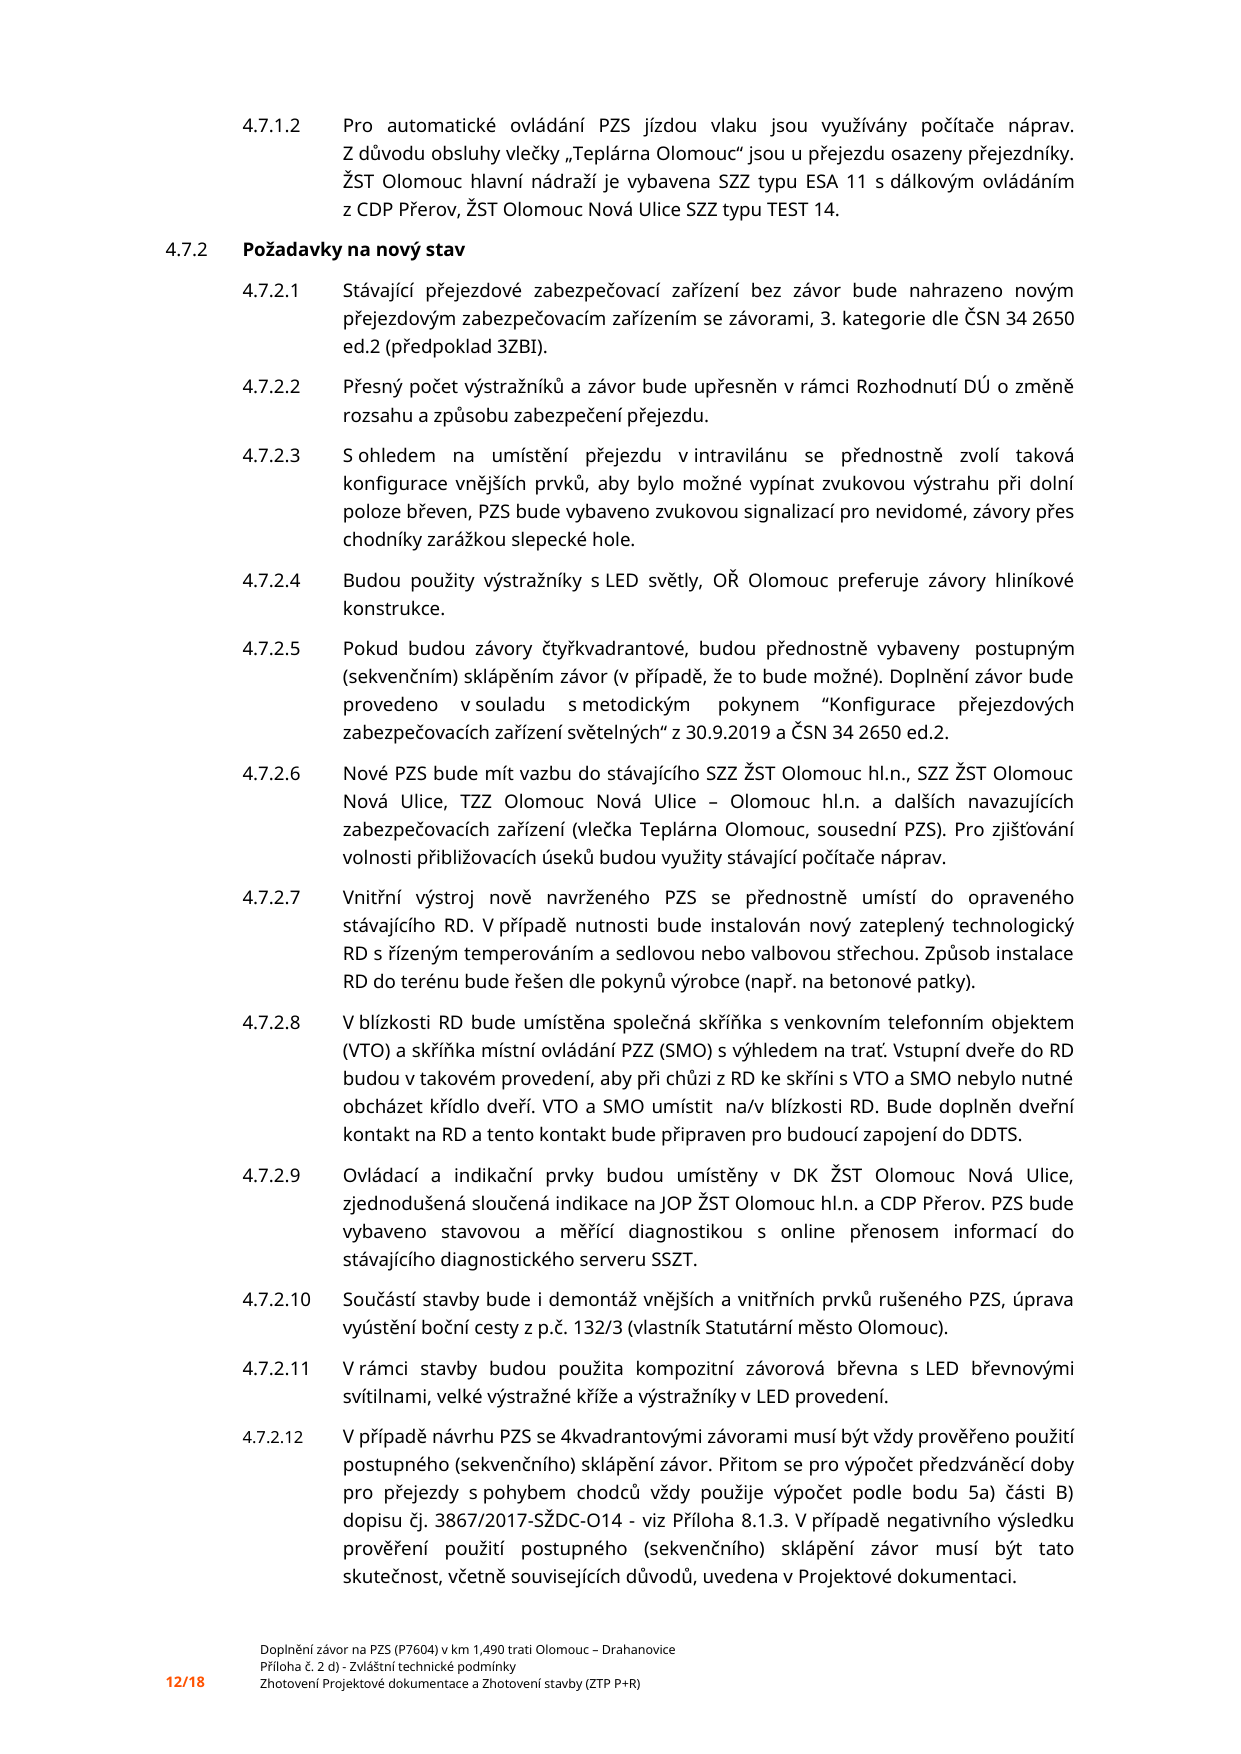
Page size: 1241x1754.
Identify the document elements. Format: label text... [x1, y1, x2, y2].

text Požadavky na nový stav [165, 237, 1075, 262]
text Vnitřní výstroj nově navrženého PZS se přednostně umístí do opraveného stávajícího RD. V případě nutnosti bude instalován nový zateplený technologický RD s řízeným temperováním a sedlovou nebo valbovou střechou. Způsob instalace RD do terénu bude řešen dle pokynů výrobce (např. na betonové patky). [242, 885, 1075, 994]
text Součástí stavby bude i demontáž vnějších a vnitřních prvků rušeného PZS, úprava vyústění boční cesty z p.č. 132/3 (vlastník Statutární město Olomouc). [242, 1286, 1075, 1340]
text Ovládací a indikační prvky budou umístěny v DK ŽST Olomouc Nová Ulice, zjednodušená sloučená indikace na JOP ŽST Olomouc hl.n. a CDP Přerov. PZS bude vybaveno stavovou a měřící diagnostikou s online přenosem informací do stávajícího diagnostického serveru SSZT. [242, 1162, 1075, 1271]
text Pokud budou závory čtyřkvadrantové, budou přednostně vybaveny postupným (sekvenčním) sklápěním závor (v případě, že to bude možné). Doplnění závor bude provedeno v souladu s metodickým pokynem “Konfigurace přejezdových zabezpečovacích zařízení světelných“ z 30.9.2019 a ČSN 34 2650 ed.2. [242, 636, 1075, 745]
text Stávající přejezdové zabezpečovací zařízení bez závor bude nahrazeno novým přejezdovým zabezpečovacím zařízením se závorami, 3. kategorie dle ČSN 34 2650 ed.2 (předpoklad 3ZBI). [242, 277, 1075, 359]
text Přesný počet výstražníků a závor bude upřesněn v rámci Rozhodnutí DÚ o změně rozsahu a způsobu zabezpečení přejezdu. [242, 374, 1075, 427]
list V případě návrhu PZS se 4kvadrantovými závorami musí být vždy prověřeno použití postupného (sekvenčního) sklápění závor. Přitom se pro výpočet předzváněcí doby pro přejezdy s pohybem chodců vždy použije výpočet podle bodu 5a) části B) dopisu čj. 3867/2017-SŽDC-O14 - viz Příloha 8.1.3. V případě negativního výsledku prověření použití postupného (sekvenčního) sklápění závor musí být tato skutečnost, včetně souvisejících důvodů, uvedena v Projektové dokumentaci. [242, 1423, 1075, 1589]
text Budou použity výstražníky s LED světly, OŘ Olomouc preferuje závory hliníkové konstrukce. [242, 567, 1075, 621]
list V rámci stavby budou použita kompozitní závorová břevna s LED břevnovými svítilnami, velké výstražné kříže a výstražníky v LED provedení. [242, 1355, 1075, 1408]
text Pro automatické ovládání PZS jízdou vlaku jsou využívány počítače náprav. Z důvodu obsluhy vlečky „Teplárna Olomouc“ jsou u přejezdu osazeny přejezdníky. ŽST Olomouc hlavní nádraží je vybavena SZZ typu ESA 11 s dálkovým ovládáním z CDP Přerov, ŽST Olomouc Nová Ulice SZZ typu TEST 14. [242, 112, 1075, 222]
text Nové PZS bude mít vazbu do stávajícího SZZ ŽST Olomouc hl.n., SZZ ŽST Olomouc Nová Ulice, TZZ Olomouc Nová Ulice – Olomouc hl.n. a dalších navazujících zabezpečovacích zařízení (vlečka Teplárna Olomouc, sousední PZS). Pro zjišťování volnosti přibližovacích úseků budou využity stávající počítače náprav. [242, 760, 1075, 870]
text V blízkosti RD bude umístěna společná skříňka s venkovním telefonním objektem (VTO) a skříňka místní ovládání PZZ (SMO) s výhledem na trať. Vstupní dveře do RD budou v takovém provedení, aby při chůzi z RD ke skříni s VTO a SMO nebylo nutné obcházet křídlo dveří. VTO a SMO umístit na/v blízkosti RD. Bude doplněn dveřní kontakt na RD a tento kontakt bude připraven pro budoucí zapojení do DDTS. [242, 1009, 1075, 1147]
text S ohledem na umístění přejezdu v intravilánu se přednostně zvolí taková konfigurace vnějších prvků, aby bylo možné vypínat zvukovou výstrahu při dolní poloze břeven, PZS bude vybaveno zvukovou signalizací pro nevidomé, závory přes chodníky zarážkou slepecké hole. [242, 442, 1075, 552]
